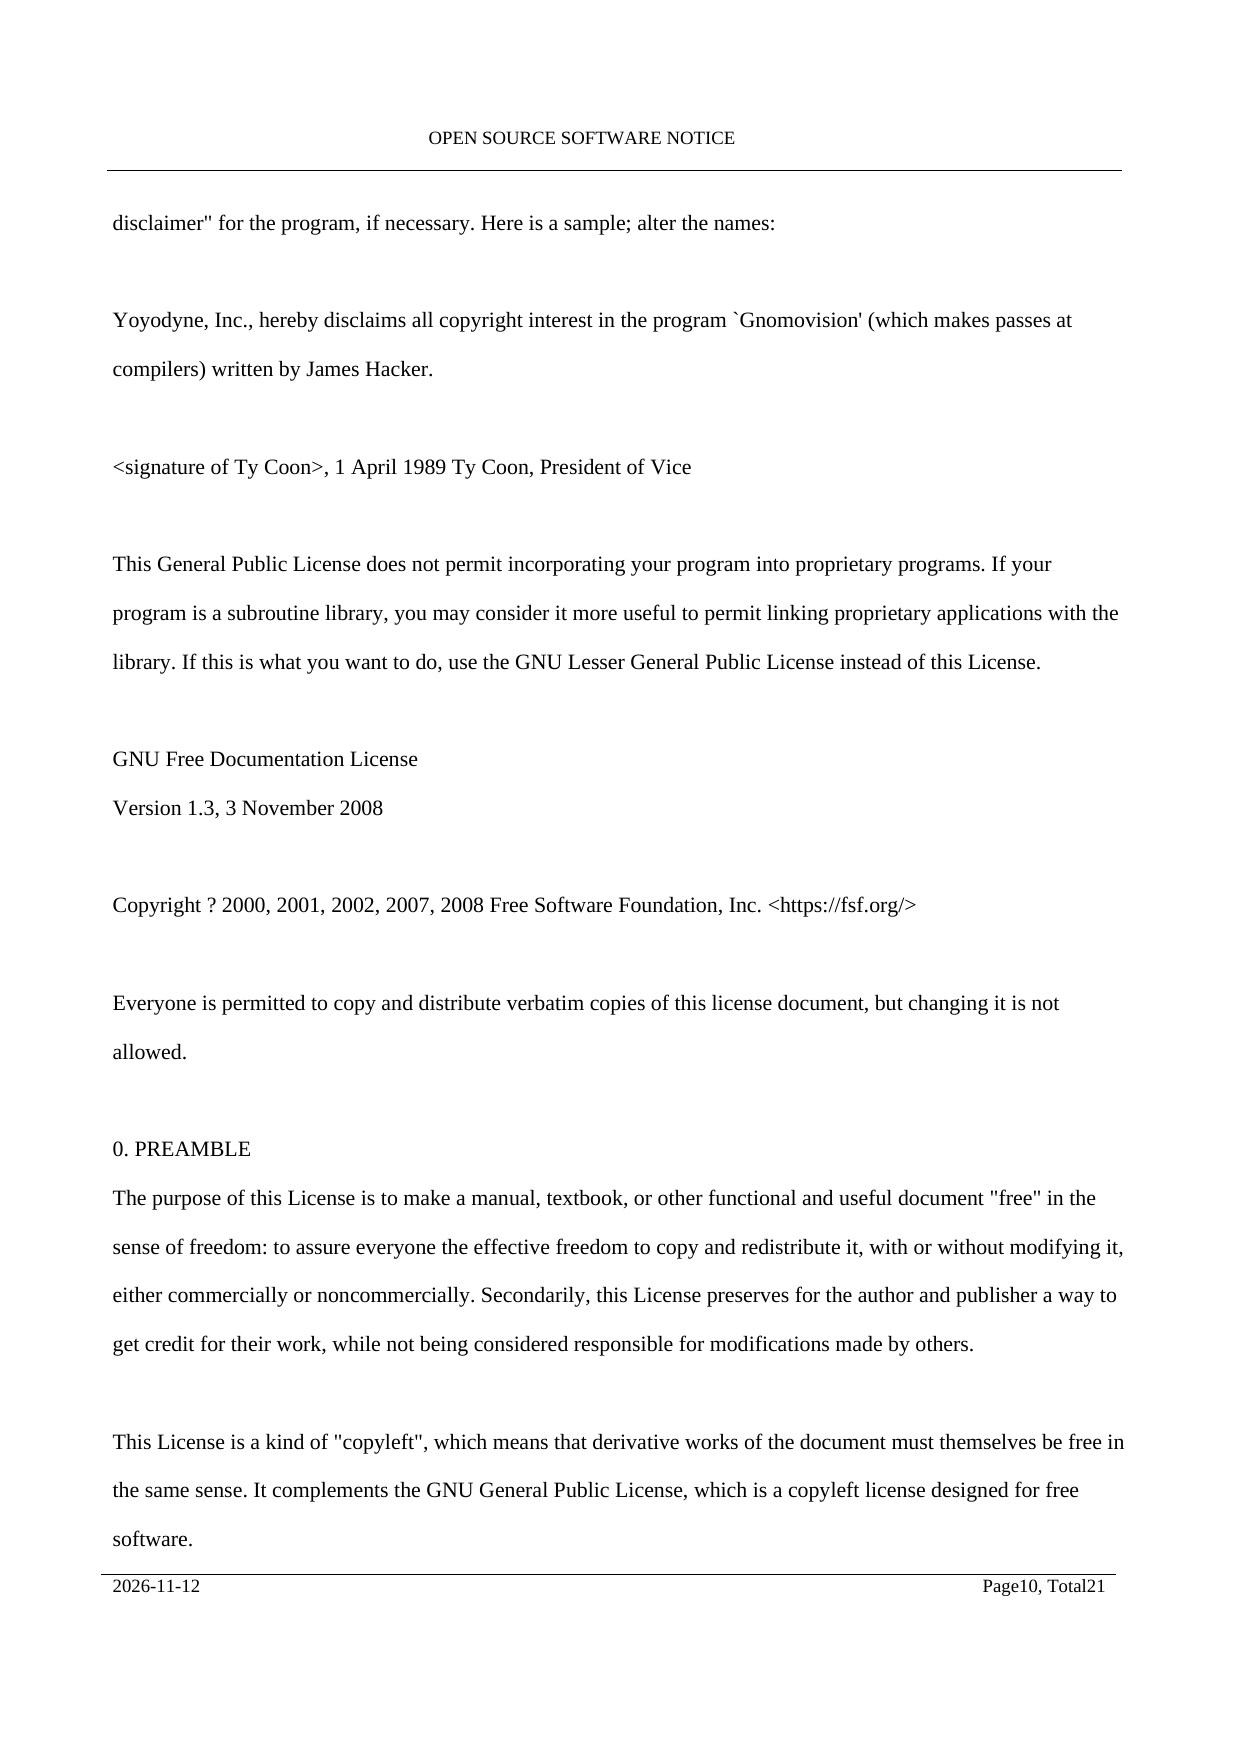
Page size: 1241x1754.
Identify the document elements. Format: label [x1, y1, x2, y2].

text [112, 206, 1128, 1555]
